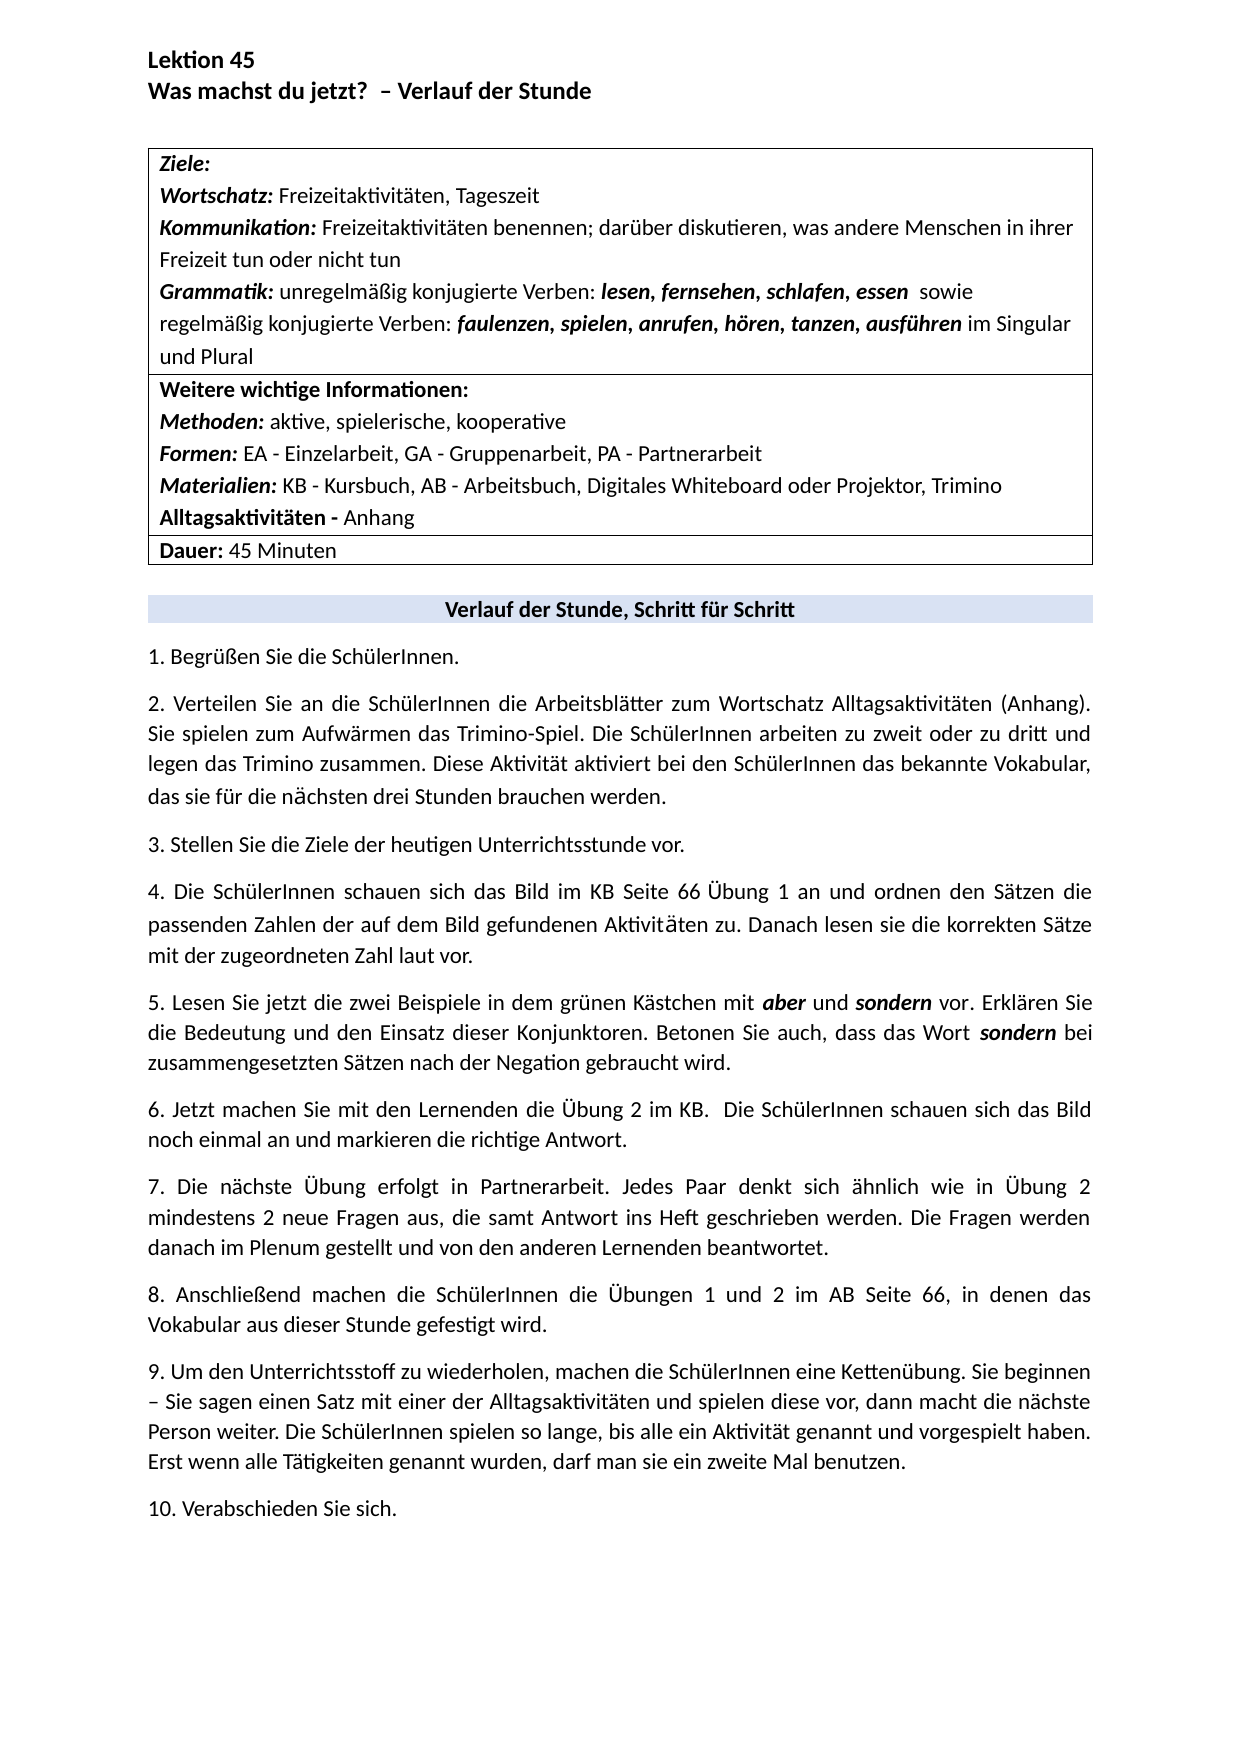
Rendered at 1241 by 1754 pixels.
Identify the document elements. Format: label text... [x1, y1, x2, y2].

text 5. Lesen Sie jetzt die zwei Beispiele in dem grünen Kästchen mit aber und sondern vor. Erklären Sie die Bedeutung und den Einsatz dieser Konjunktoren. Betonen Sie auch, dass das Wort sondern bei zusammengesetzten Sätzen nach der Negation gebraucht wird. [148, 988, 1093, 1077]
text 7. Die nächste Übung erfolgt in Partnerarbeit. Jedes Paar denkt sich ähnlich wie in Übung 2 mindestens 2 neue Fragen aus, die samt Antwort ins Heft geschrieben werden. Die Fragen werden danach im Plenum gestellt und von den anderen Lernenden beantwortet. [148, 1172, 1093, 1261]
text 1. Begrüßen Sie die SchülerInnen. [148, 642, 1093, 670]
text 8. Anschließend machen die SchülerInnen die Übungen 1 und 2 im AB Seite 66, in denen das Vokabular aus dieser Stunde gefestigt wird. [148, 1280, 1093, 1338]
table_cell Dauer: 45 Minuten [149, 536, 1092, 564]
text 3. Stellen Sie die Ziele der heutigen Unterrichtsstunde vor. [148, 830, 1093, 858]
text 6. Jetzt machen Sie mit den Lernenden die Übung 2 im KB. Die SchülerInnen schauen sich das Bild noch einmal an und markieren die richtige Antwort. [148, 1095, 1093, 1154]
text 2. Verteilen Sie an die SchülerInnen die Arbeitsblätter zum Wortschatz Alltagsaktivitäten (Anhang). Sie spielen zum Aufwärmen das Trimino-Spiel. Die SchülerInnen arbeiten zu zweit oder zu dritt und legen das Trimino zusammen. Diese Aktivität aktiviert bei den SchülerInnen das bekannte Vokabular, das sie für die nächsten drei Stunden brauchen werden. [148, 689, 1093, 811]
text 9. Um den Unterrichtsstoff zu wiederholen, machen die SchülerInnen eine Kettenübung. Sie beginnen – Sie sagen einen Satz mit einer der Alltagsaktivitäten und spielen diese vor, dann macht die nächste Person weiter. Die SchülerInnen spielen so lange, bis alle ein Aktivität genannt und vorgespielt haben. Erst wenn alle Tätigkeiten genannt wurden, darf man sie ein zweite Mal benutzen. [148, 1357, 1093, 1476]
text 4. Die SchülerInnen schauen sich das Bild im KB Seite 66 Übung 1 an und ordnen den Sätzen die passenden Zahlen der auf dem Bild gefundenen Aktivitäten zu. Danach lesen sie die korrekten Sätze mit der zugeordneten Zahl laut vor. [148, 877, 1093, 969]
table_header Ziele: Wortschatz: Freizeitaktivitäten, Tageszeit Kommunikation: Freizeitaktivitäten benennen; darüber diskutieren, was andere Menschen in ihrer Freizeit tun oder nicht tun Grammatik: unregelmäßig konjugierte Verben: lesen, fernsehen, schlafen, essen sowie regelmäßig konjugierte Verben: faulenzen, spielen, anrufen, hören, tanzen, ausführen im Singular und Plural [149, 149, 1092, 374]
text Verlauf der Stunde, Schritt für Schritt [148, 595, 1093, 623]
text 10. Verabschieden Sie sich. [148, 1494, 1093, 1522]
table_cell Weitere wichtige Informationen: Methoden: aktive, spielerische, kooperative Formen: EA - Einzelarbeit, GA - Gruppenarbeit, PA - Partnerarbeit Materialien: KB - Kursbuch, AB - Arbeitsbuch, Digitales Whiteboard oder Projektor, Trimino Alltagsaktivitäten - Anhang [149, 375, 1092, 535]
